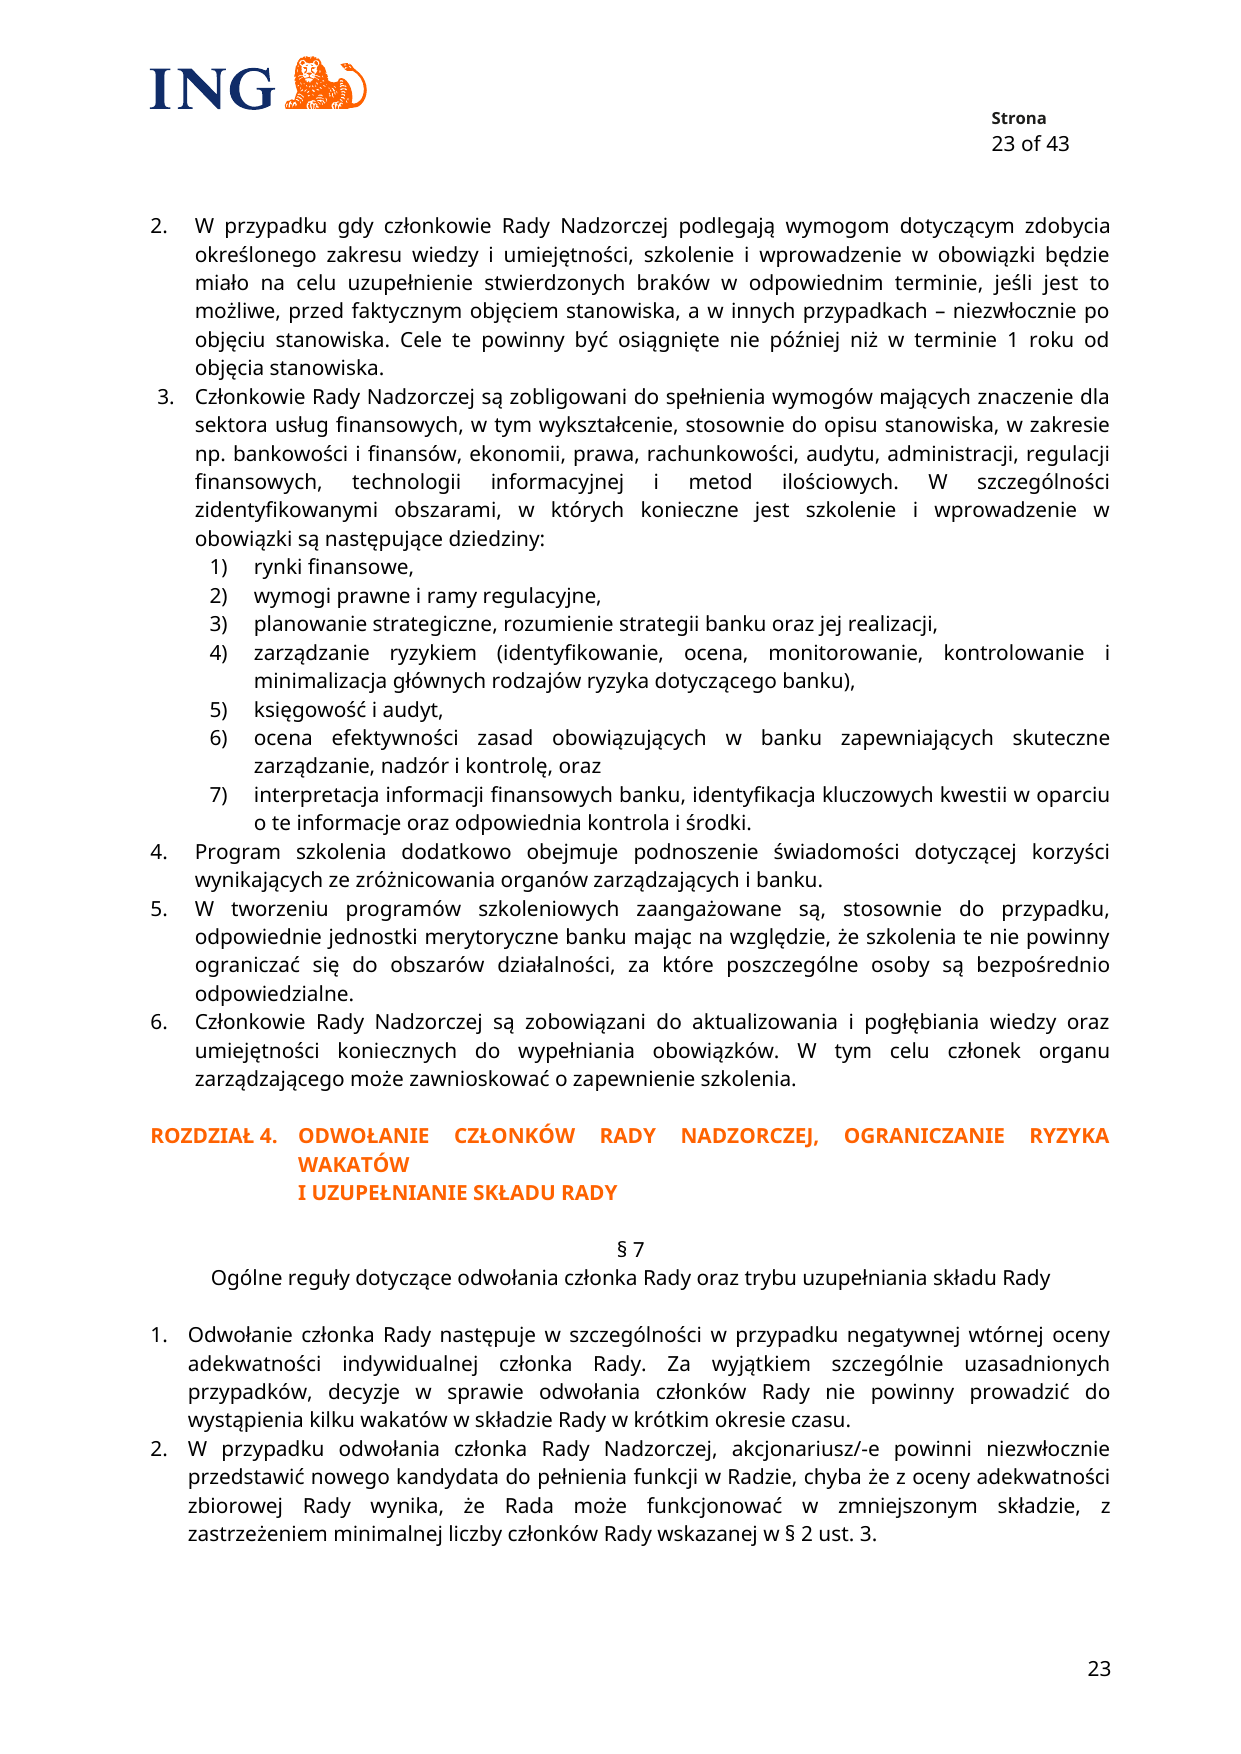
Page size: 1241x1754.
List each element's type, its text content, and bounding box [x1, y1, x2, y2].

text § 7 [150, 1235, 1111, 1263]
list interpretacja informacji finansowych banku, identyfikacja kluczowych kwestii w oparciu o te informacje oraz odpowiednia kontrola i środki. [209, 780, 1111, 837]
list księgowość i audyt, [209, 695, 1111, 723]
list W przypadku odwołania członka Rady Nadzorczej, akcjonariusz/-e powinni niezwłocznie przedstawić nowego kandydata do pełnienia funkcji w Radzie, chyba że z oceny adekwatności zbiorowej Rady wynika, że Rada może funkcjonować w zmniejszonym składzie, z zastrzeżeniem minimalnej liczby członków Rady wskazanej w § 2 ust. 3. [150, 1434, 1111, 1548]
list wymogi prawne i ramy regulacyjne, [209, 581, 1111, 609]
list W przypadku gdy członkowie Rady Nadzorczej podlegają wymogom dotyczącym zdobycia określonego zakresu wiedzy i umiejętności, szkolenie i wprowadzenie w obowiązki będzie miało na celu uzupełnienie stwierdzonych braków w odpowiednim terminie, jeśli jest to możliwe, przed faktycznym objęciem stanowiska, a w innych przypadkach – niezwłocznie po objęciu stanowiska. Cele te powinny być osiągnięte nie później niż w terminie 1 roku od objęcia stanowiska. [150, 211, 1111, 382]
list Program szkolenia dodatkowo obejmuje podnoszenie świadomości dotyczącej korzyści wynikających ze zróżnicowania organów zarządzających i banku. [150, 837, 1111, 894]
subtitle ROZDZIAŁ 4. ODWOŁANIE CZŁONKÓW RADY NADZORCZEJ, OGRANICZANIE RYZYKA WAKATÓW I UZUPEŁNIANIE SKŁADU RADY [150, 1121, 1110, 1207]
text Ogólne reguły dotyczące odwołania członka Rady oraz trybu uzupełniania składu Rady [150, 1263, 1111, 1292]
list Członkowie Rady Nadzorczej są zobligowani do spełnienia wymogów mających znaczenie dla sektora usług finansowych, w tym wykształcenie, stosownie do opisu stanowiska, w zakresie np. bankowości i finansów, ekonomii, prawa, rachunkowości, audytu, administracji, regulacji finansowych, technologii informacyjnej i metod ilościowych. W szczególności zidentyfikowanymi obszarami, w których konieczne jest szkolenie i wprowadzenie w obowiązki są następujące dziedziny: [157, 382, 1111, 552]
list Odwołanie członka Rady następuje w szczególności w przypadku negatywnej wtórnej oceny adekwatności indywidualnej członka Rady. Za wyjątkiem szczególnie uzasadnionych przypadków, decyzje w sprawie odwołania członków Rady nie powinny prowadzić do wystąpienia kilku wakatów w składzie Rady w krótkim okresie czasu. [150, 1320, 1111, 1434]
list planowanie strategiczne, rozumienie strategii banku oraz jej realizacji, [209, 609, 1111, 638]
list W tworzeniu programów szkoleniowych zaangażowane są, stosownie do przypadku, odpowiednie jednostki merytoryczne banku mając na względzie, że szkolenia te nie powinny ograniczać się do obszarów działalności, za które poszczególne osoby są bezpośrednio odpowiedzialne. [150, 894, 1111, 1007]
list zarządzanie ryzykiem (identyfikowanie, ocena, monitorowanie, kontrolowanie i minimalizacja głównych rodzajów ryzyka dotyczącego banku), [209, 638, 1111, 695]
list ocena efektywności zasad obowiązujących w banku zapewniających skuteczne zarządzanie, nadzór i kontrolę, oraz [209, 723, 1111, 780]
list Członkowie Rady Nadzorczej są zobowiązani do aktualizowania i pogłębiania wiedzy oraz umiejętności koniecznych do wypełniania obowiązków. W tym celu członek organu zarządzającego może zawnioskować o zapewnienie szkolenia. [150, 1007, 1111, 1093]
list rynki finansowe, [209, 552, 1111, 581]
